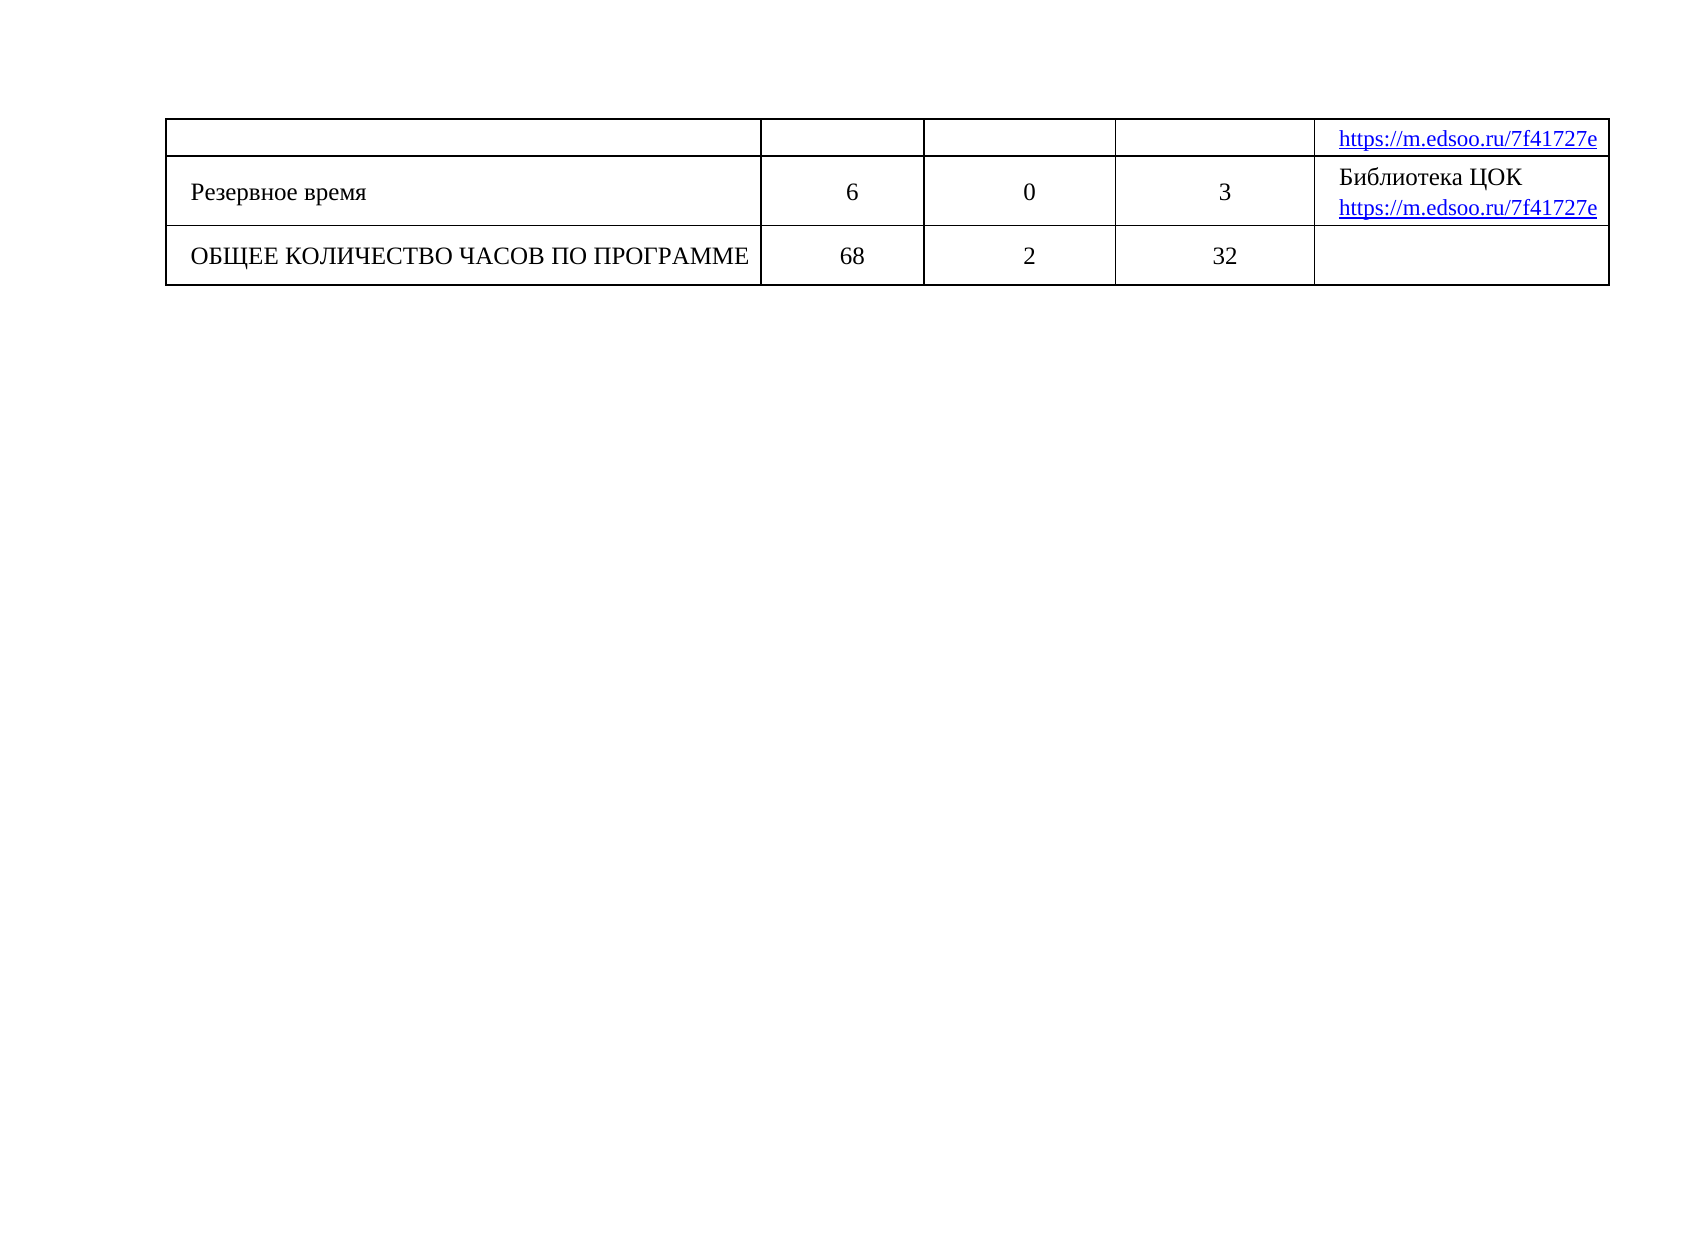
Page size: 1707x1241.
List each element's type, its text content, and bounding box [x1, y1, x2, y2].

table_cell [1315, 157, 1608, 225]
table_cell 0 [925, 157, 1115, 225]
table_cell 0 [1116, 120, 1314, 155]
table_cell 3 [1116, 157, 1314, 225]
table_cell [1315, 120, 1608, 155]
table_cell 2 [925, 226, 1115, 284]
table_cell 2 [762, 120, 923, 155]
table_cell 6 [762, 157, 923, 225]
table_cell 68 [762, 226, 923, 284]
table_cell Резервное время [167, 157, 760, 225]
table_cell 32 [1116, 226, 1314, 284]
table_cell 2 [925, 120, 1115, 155]
table_cell ОБЩЕЕ КОЛИЧЕСТВО ЧАСОВ ПО ПРОГРАММЕ [167, 226, 760, 284]
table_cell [167, 120, 760, 155]
table_cell [1315, 226, 1608, 284]
